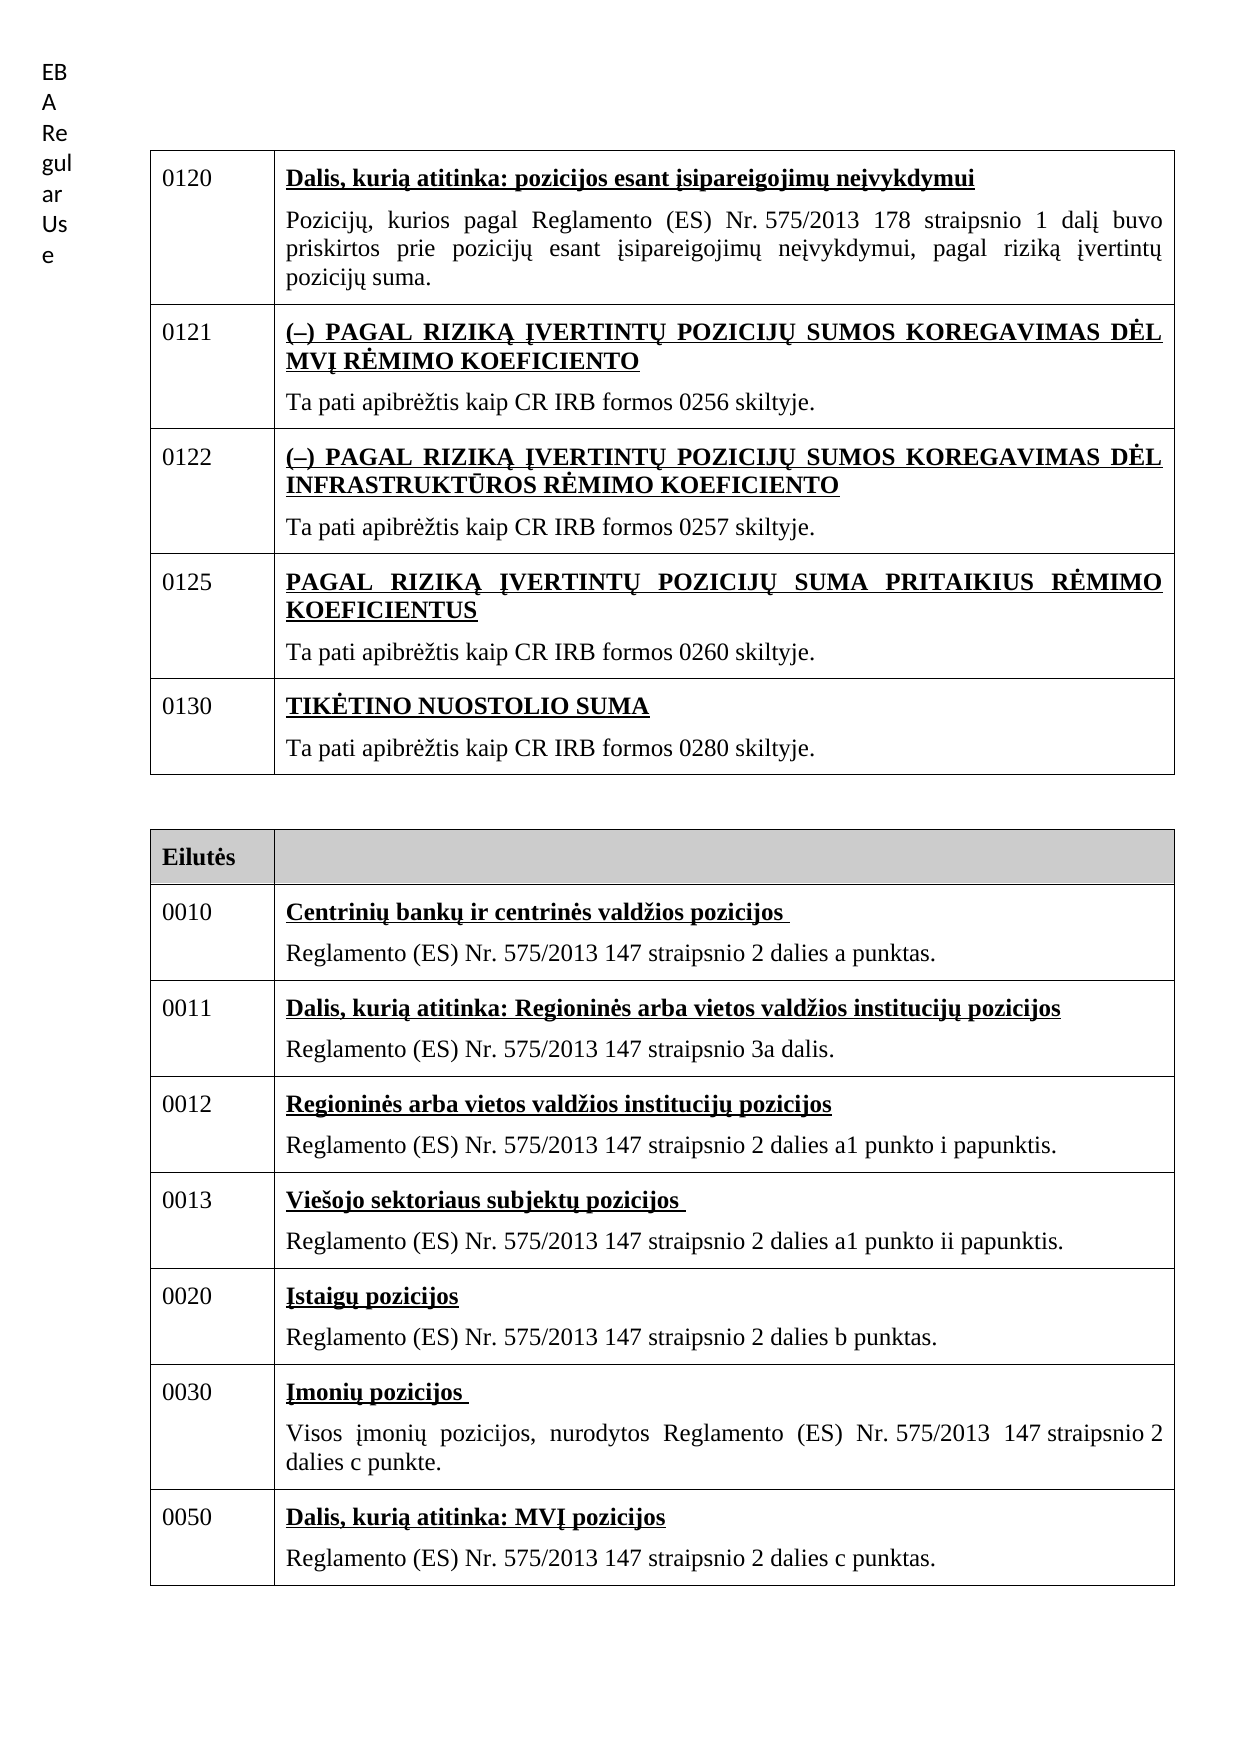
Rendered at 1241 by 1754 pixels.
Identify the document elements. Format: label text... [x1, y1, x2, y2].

table_cell PAGAL RIZIKĄ ĮVERTINTŲ POZICIJŲ SUMA PRITAIKIUS RĖMIMO KOEFICIENTUS Ta pati apibrėžtis kaip CR IRB formos 0260 skiltyje. [275, 554, 1174, 678]
table_cell 0010 [151, 885, 274, 979]
table_header Eilutės [151, 830, 274, 883]
table_cell TIKĖTINO NUOSTOLIO SUMA Ta pati apibrėžtis kaip CR IRB formos 0280 skiltyje. [275, 679, 1174, 774]
table_cell 0121 [151, 305, 274, 428]
table_cell 0120 [151, 151, 274, 303]
table_cell 0050 [151, 1490, 274, 1584]
table_cell 0130 [151, 679, 274, 774]
table_cell 0013 [151, 1173, 274, 1268]
table_cell Regioninės arba vietos valdžios institucijų pozicijos Reglamento (ES) Nr. 575/2013 147 straipsnio 2 dalies a1 punkto i papunktis. [275, 1077, 1174, 1172]
table_cell 0012 [151, 1077, 274, 1172]
table_cell Viešojo sektoriaus subjektų pozicijos Reglamento (ES) Nr. 575/2013 147 straipsnio 2 dalies a1 punkto ii papunktis. [275, 1173, 1174, 1268]
table_cell 0030 [151, 1365, 274, 1488]
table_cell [275, 1490, 1174, 1584]
table_cell 0122 [151, 429, 274, 553]
table_cell 0020 [151, 1269, 274, 1364]
table_header [275, 830, 1174, 883]
table_cell Dalis, kurią atitinka: Regioninės arba vietos valdžios institucijų pozicijos Reglamento (ES) Nr. 575/2013 147 straipsnio 3a dalis. [275, 981, 1174, 1076]
table_cell Centrinių bankų ir centrinės valdžios pozicijos Reglamento (ES) Nr. 575/2013 147 straipsnio 2 dalies a punktas. [275, 885, 1174, 979]
table_cell Įmonių pozicijos Visos įmonių pozicijos, nurodytos Reglamento (ES) Nr. 575/2013 147 straipsnio 2 dalies c punkte. [275, 1365, 1174, 1488]
table_cell (–) PAGAL RIZIKĄ ĮVERTINTŲ POZICIJŲ SUMOS KOREGAVIMAS DĖL MVĮ RĖMIMO KOEFICIENTO Ta pati apibrėžtis kaip CR IRB formos 0256 skiltyje. [275, 305, 1174, 428]
table_cell 0125 [151, 554, 274, 678]
table_cell (–) PAGAL RIZIKĄ ĮVERTINTŲ POZICIJŲ SUMOS KOREGAVIMAS DĖL INFRASTRUKTŪROS RĖMIMO KOEFICIENTO Ta pati apibrėžtis kaip CR IRB formos 0257 skiltyje. [275, 429, 1174, 553]
table_cell Įstaigų pozicijos Reglamento (ES) Nr. 575/2013 147 straipsnio 2 dalies b punktas. [275, 1269, 1174, 1364]
table_cell 0011 [151, 981, 274, 1076]
table_cell Dalis, kurią atitinka: pozicijos esant įsipareigojimų neįvykdymui Pozicijų, kurios pagal Reglamento (ES) Nr. 575/2013 178 straipsnio 1 dalį buvo priskirtos prie pozicijų esant įsipareigojimų neįvykdymui, pagal riziką įvertintų pozicijų suma. [275, 151, 1174, 303]
